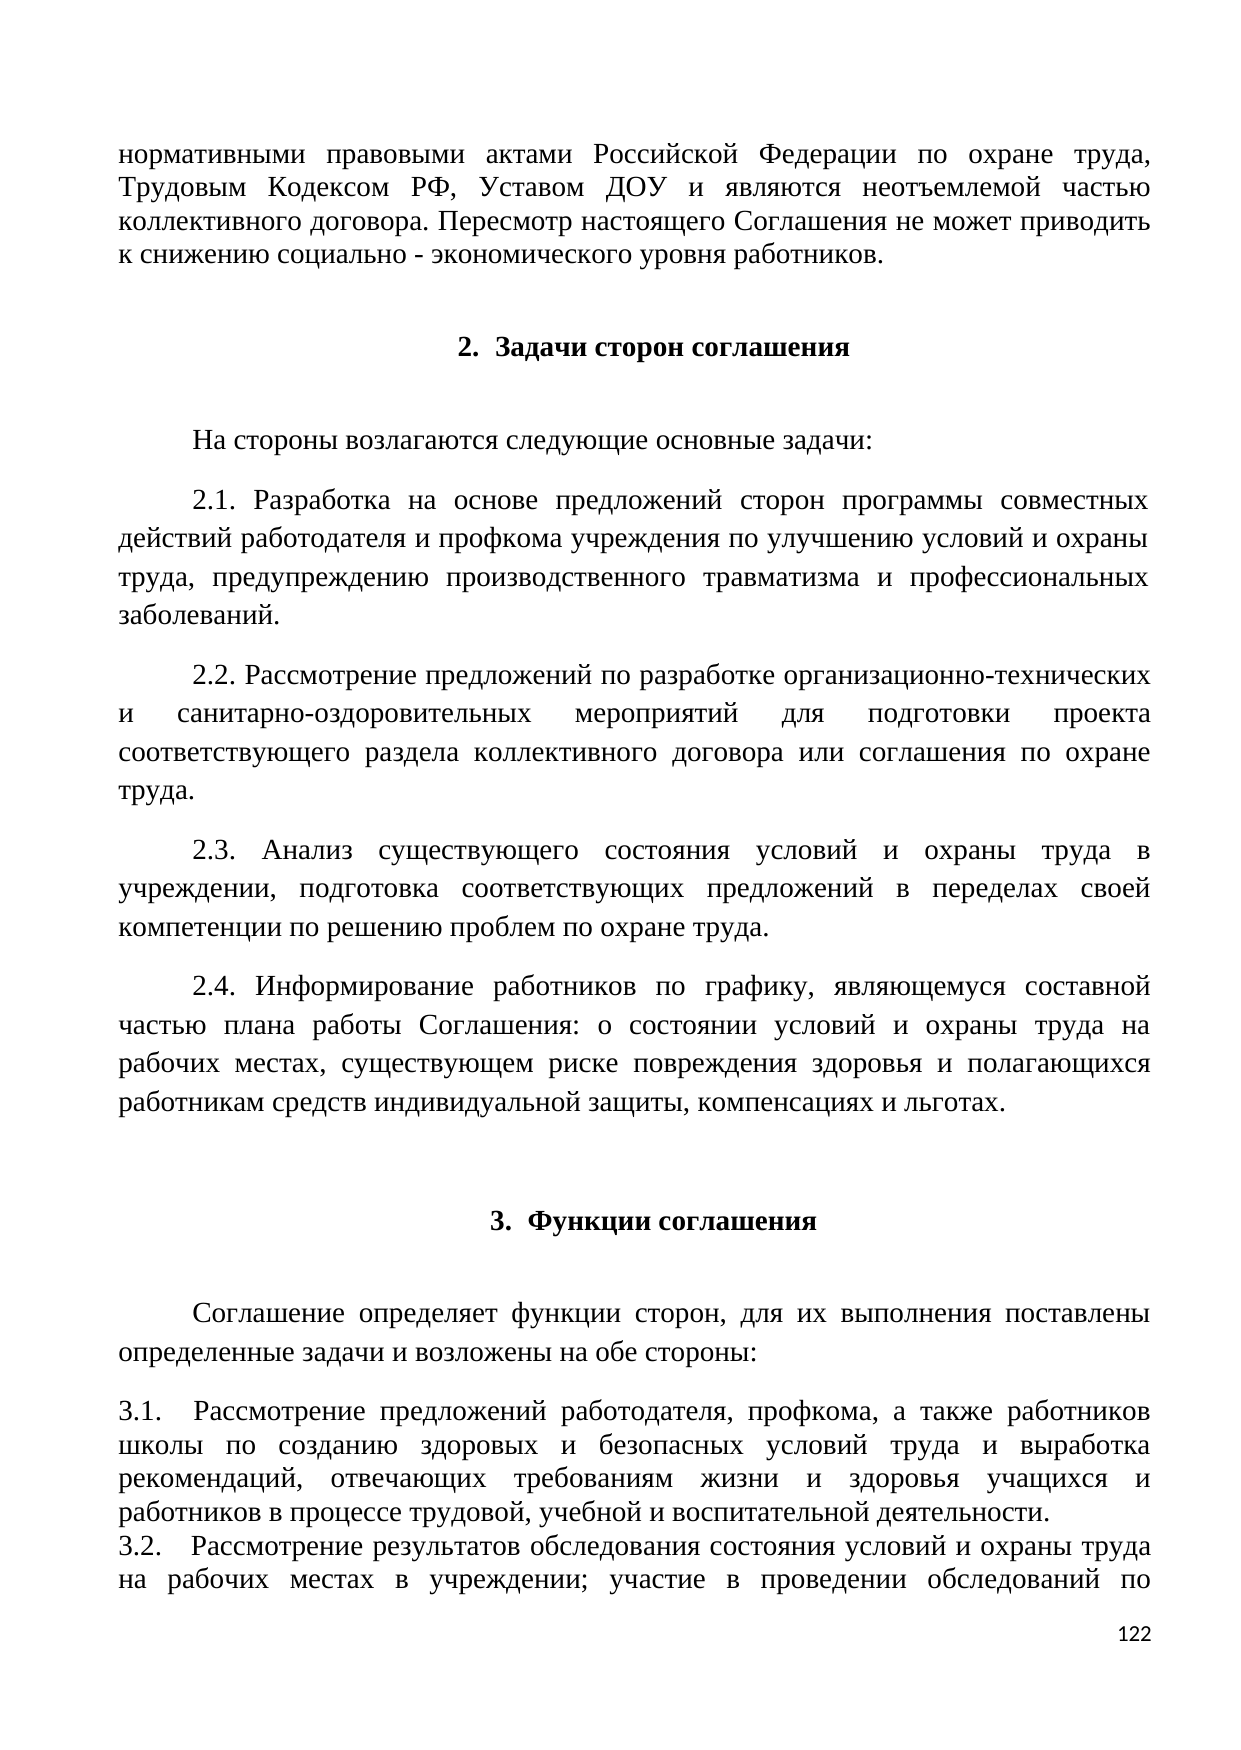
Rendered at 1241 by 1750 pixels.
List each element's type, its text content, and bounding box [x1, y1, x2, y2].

text 2.1. Разработка на основе предложений сторон программы совместных действий работодателя и профкома учреждения по улучшению условий и охраны труда, предупреждению производственного травматизма и профессиональных заболеваний. [118, 482, 1149, 631]
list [118, 1528, 1152, 1595]
list Задачи сторон соглашения [156, 329, 1152, 363]
text 2.4. Информирование работников по графику, являющемуся составной частью плана работы Соглашения: о состоянии условий и охраны труда на рабочих местах, существующем риске повреждения здоровья и полагающихся работникам средств индивидуальной защиты, компенсациях и льготах. [118, 968, 1152, 1117]
text На стороны возлагаются следующие основные задачи: [118, 422, 1149, 456]
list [118, 136, 1152, 270]
text 2.3. Анализ существующего состояния условий и охраны труда в учреждении, подготовка соответствующих предложений в переделах своей компетенции по решению проблем по охране труда. [118, 832, 1152, 942]
text Соглашение определяет функции сторон, для их выполнения поставлены определенные задачи и возложены на обе стороны: [118, 1296, 1152, 1368]
text 2.2. Рассмотрение предложений по разработке организационно-технических и санитарно-оздоровительных мероприятий для подготовки проекта соответствующего раздела коллективного договора или соглашения по охране труда. [118, 657, 1152, 806]
list Функции соглашения [156, 1203, 1152, 1236]
list Рассмотрение предложений работодателя, профкома, а также работников школы по созданию здоровых и безопасных условий труда и выработка рекомендаций, отвечающих требованиям жизни и здоровья учащихся и работников в процессе трудовой, учебной и воспитательной деятельности. [118, 1393, 1152, 1528]
